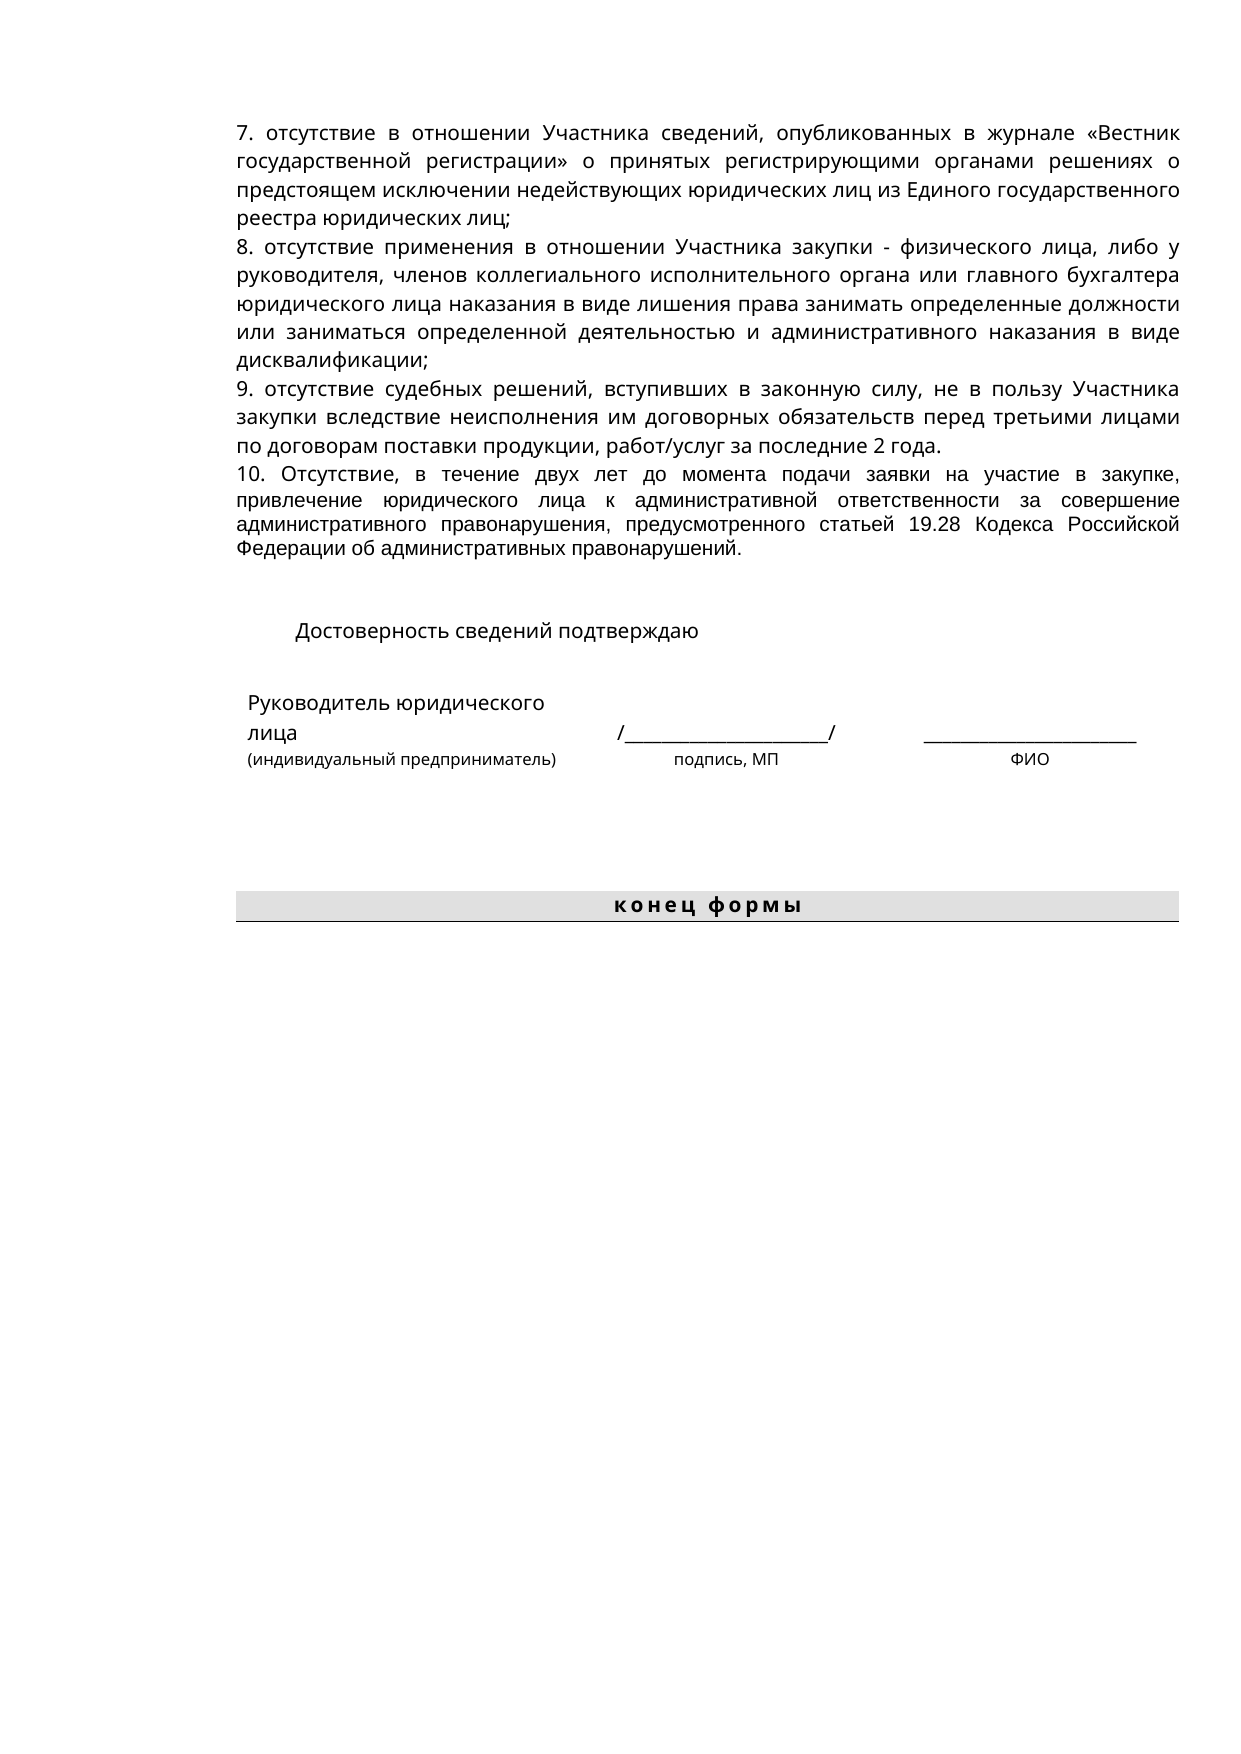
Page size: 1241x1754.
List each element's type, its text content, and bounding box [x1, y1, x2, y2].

text 8. отсутствие применения в отношении Участника закупки - физического лица, либо у руководителя, членов коллегиального исполнительного органа или главного бухгалтера юридического лица наказания в виде лишения права занимать определенные должности или заниматься определенной деятельностью и административного наказания в виде дисквалификации; [236, 232, 1181, 374]
text 10. Отсутствие, в течение двух лет до момента подачи заявки на участие в закупке, привлечение юридического лица к административной ответственности за совершение административного правонарушения, предусмотренного статьей 19.28 Кодекса Российской Федерации об административных правонарушений. [236, 459, 1181, 560]
table_header /______________________/ [574, 688, 879, 747]
text конец формы [236, 891, 1179, 921]
table_cell (индивидуальный предприниматель) [236, 748, 574, 772]
text Достоверность сведений подтверждаю [236, 617, 1181, 645]
table_header Руководитель юридического лица [236, 688, 574, 747]
table_cell подпись, МП [574, 748, 879, 772]
table_header _______________________ [879, 688, 1181, 747]
text 9. отсутствие судебных решений, вступивших в законную силу, не в пользу Участника закупки вследствие неисполнения им договорных обязательств перед третьими лицами по договорам поставки продукции, работ/услуг за последние 2 года. [236, 374, 1181, 459]
table_cell ФИО [879, 748, 1181, 772]
text 7. отсутствие в отношении Участника сведений, опубликованных в журнале «Вестник государственной регистрации» о принятых регистрирующими органами решениях о предстоящем исключении недействующих юридических лиц из Единого государственного реестра юридических лиц; [236, 118, 1181, 232]
